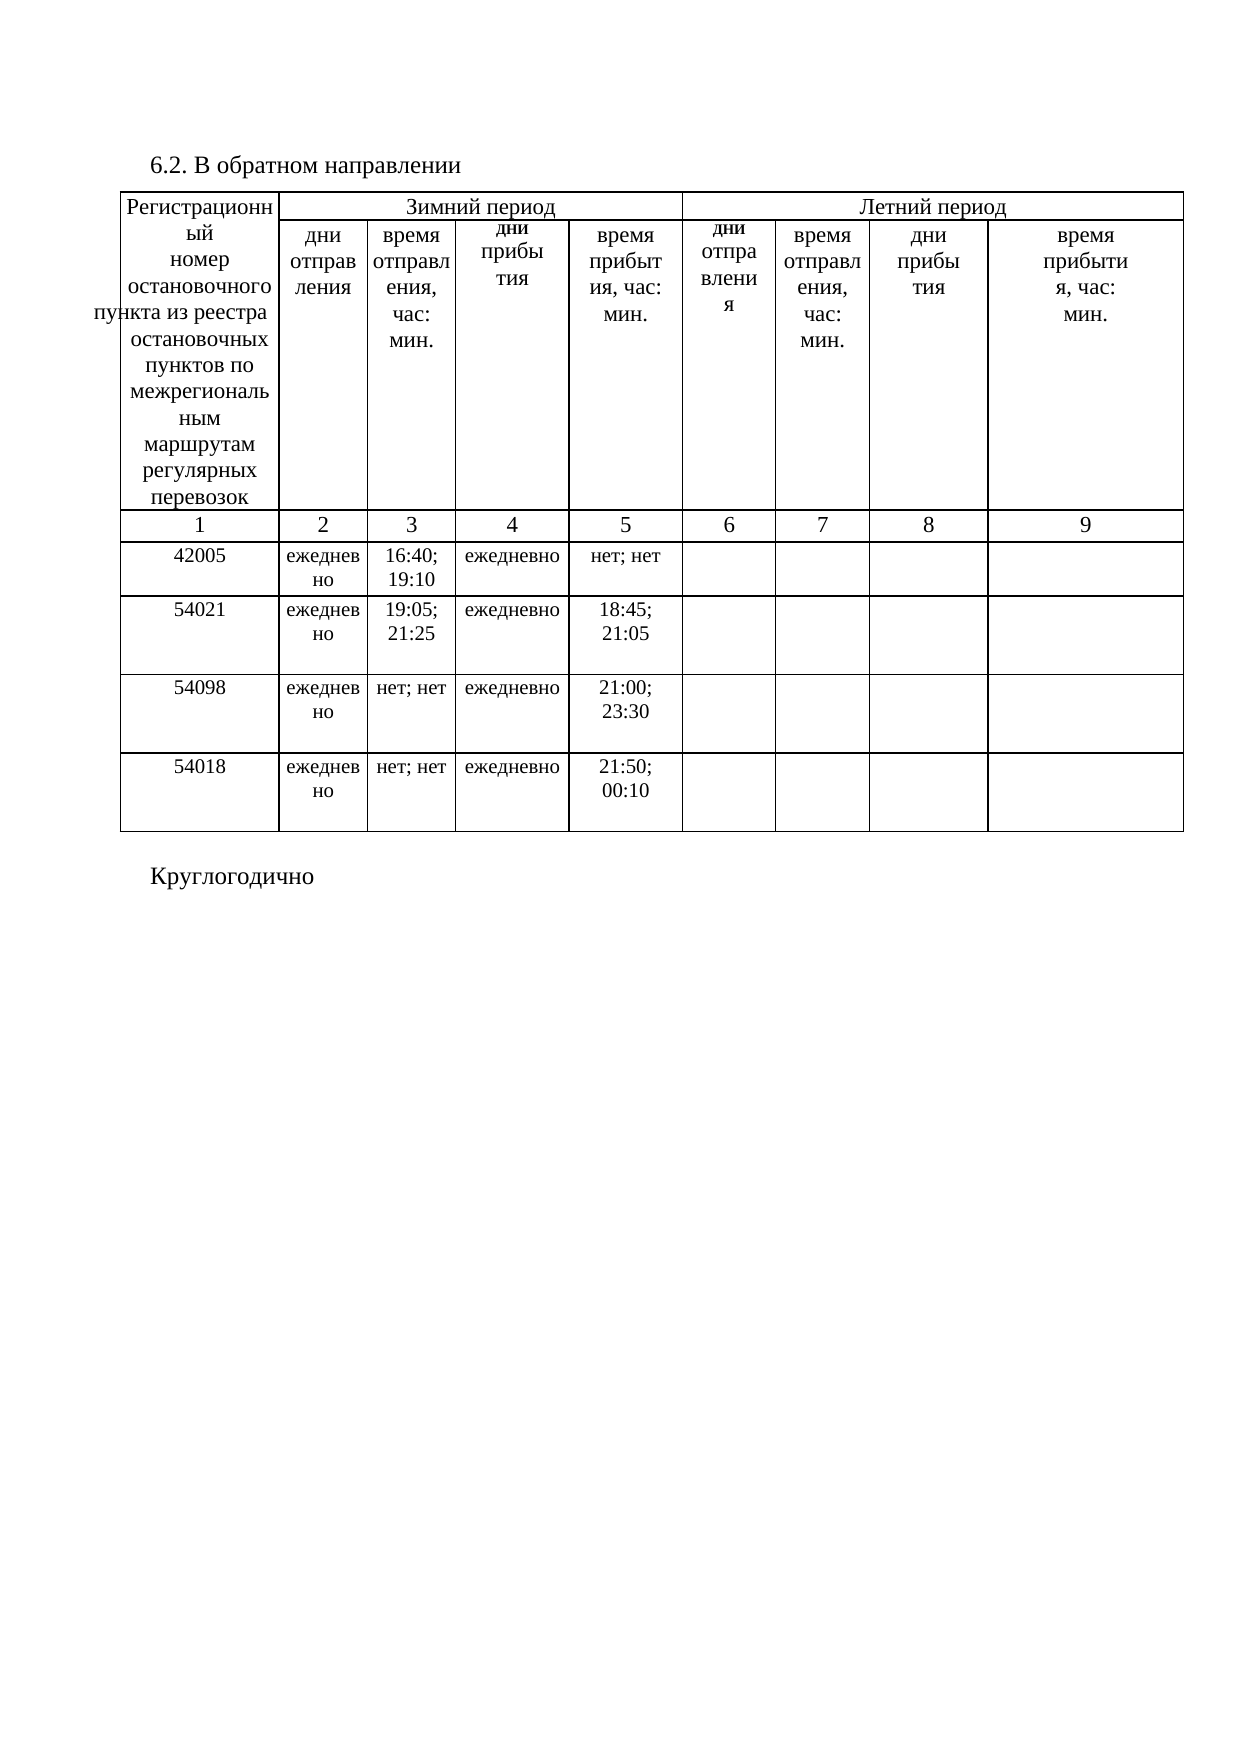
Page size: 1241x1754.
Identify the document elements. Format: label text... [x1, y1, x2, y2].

table_cell ДНИ отпра влени я [683, 221, 775, 509]
table_cell [776, 597, 869, 674]
table_cell 16:40; 19:10 [368, 543, 455, 595]
table_cell [870, 543, 987, 595]
table_cell 21:00; 23:30 [570, 675, 682, 752]
table_cell дни прибы тия [870, 221, 987, 509]
table_cell время отправл ения, час: мин. [776, 221, 869, 509]
table_cell 42005 [121, 543, 278, 595]
table_cell [683, 543, 775, 595]
table_header Зимний период [280, 193, 682, 219]
table_cell 5 [570, 511, 682, 541]
table_cell ежедневно [280, 543, 367, 595]
table_cell ежедневно [280, 675, 367, 752]
table_cell [683, 675, 775, 752]
table_cell ежедневно [456, 675, 568, 752]
table_cell 54021 [121, 597, 278, 674]
text 6.2. В обратном направлении [150, 150, 1090, 179]
table_cell 21:50; 00:10 [570, 754, 682, 831]
table_cell 54018 [121, 754, 278, 831]
table_cell ежедневно [456, 543, 568, 595]
table_cell [776, 675, 869, 752]
table_cell [870, 675, 987, 752]
table_cell 18:45; 21:05 [570, 597, 682, 674]
table_cell время отправл ения, час: мин. [368, 221, 455, 509]
table_cell нет; нет [368, 754, 455, 831]
table_cell 1 [121, 511, 278, 541]
table_cell время прибыти я, час: мин. [989, 221, 1183, 509]
table_cell [683, 597, 775, 674]
table_cell [776, 543, 869, 595]
table_cell ежедневно [456, 754, 568, 831]
table_cell ежедневно [280, 754, 367, 831]
table_cell [989, 675, 1183, 752]
table_cell 7 [776, 511, 869, 541]
table_cell дни отправ ления [280, 221, 367, 509]
table_header Регистрационный номер остановочного пункта из реестра остановочных пунктов по межрегиональным маршрутам регулярных перевозок [121, 193, 278, 509]
table_cell нет; нет [570, 543, 682, 595]
table_cell нет; нет [368, 675, 455, 752]
table_cell 54098 [121, 675, 278, 752]
table_cell [776, 754, 869, 831]
table_cell [989, 754, 1183, 831]
table_cell время прибыт ия, час: мин. [570, 221, 682, 509]
table_cell ДНИ прибы тия [456, 221, 568, 509]
table_cell ежедневно [456, 597, 568, 674]
table_cell 6 [683, 511, 775, 541]
table_cell [683, 754, 775, 831]
table_header Летний период [683, 193, 1183, 219]
table_cell [870, 754, 987, 831]
table_cell 2 [280, 511, 367, 541]
table_cell [989, 597, 1183, 674]
table_cell [989, 543, 1183, 595]
table_cell 3 [368, 511, 455, 541]
table_cell 8 [870, 511, 987, 541]
table_cell 9 [989, 511, 1183, 541]
table_cell [870, 597, 987, 674]
table_cell 4 [456, 511, 568, 541]
table_cell 19:05; 21:25 [368, 597, 455, 674]
table_cell ежедневно [280, 597, 367, 674]
text Круглогодично [150, 861, 1090, 890]
